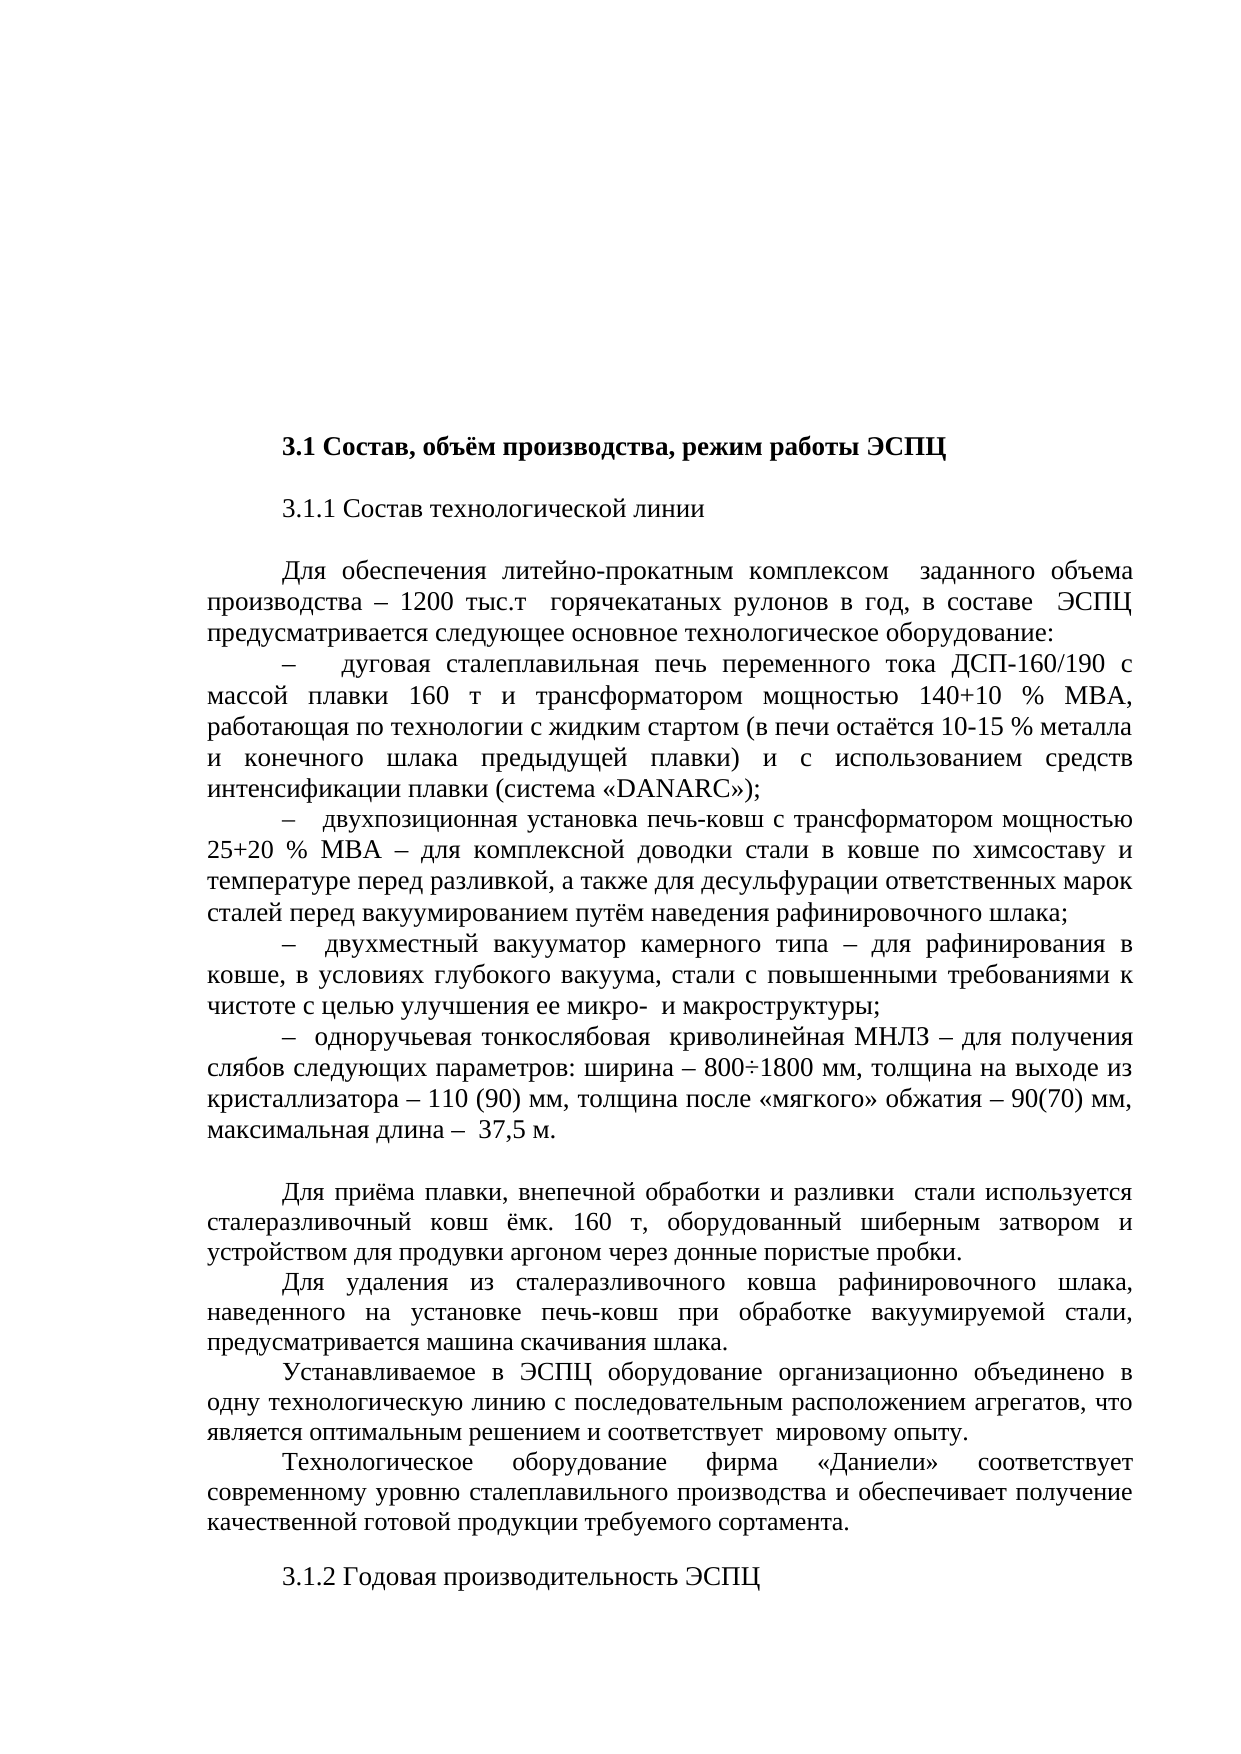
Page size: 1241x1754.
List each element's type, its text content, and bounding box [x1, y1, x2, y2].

text – дуговая сталеплавильная печь переменного тока ДСП-160/190 с массой плавки 160 т и трансформатором мощностью 140+10 % МВА, работающая по технологии с жидким стартом (в печи остаётся 10-15 % металла и конечного шлака предыдущей плавки) и с использованием средств интенсификации плавки (система «DANARC»); [207, 648, 1134, 803]
text Для обеспечения литейно-прокатным комплексом заданного объема производства – 1200 тыс.т горячекатаных рулонов в год, в составе ЭСПЦ предусматривается следующее основное технологическое оборудование: [207, 554, 1134, 648]
text 3.1.1 Состав технологической линии [207, 492, 1134, 523]
text 3.1.2 Годовая производительность ЭСПЦ [207, 1560, 1134, 1591]
text – одноручьевая тонкослябовая криволинейная МНЛЗ – для получения слябов следующих параметров: ширина – 800÷1800 мм, толщина на выходе из кристаллизатора – 110 (90) мм, толщина после «мягкого» обжатия – 90(70) мм, максимальная длина – . [207, 1020, 1134, 1145]
text Технологическое оборудование фирма «Даниели» соответствует современному уровню сталеплавильного производства и обеспечивает получение качественной готовой продукции требуемого сортамента. [207, 1446, 1134, 1536]
text 3.1 Состав, объём производства, режим работы ЭСПЦ [207, 429, 1134, 461]
text – двухместный вакууматор камерного типа – для рафинирования в ковше, в условиях глубокого вакуума, стали с повышенными требованиями к чистоте с целью улучшения ее микро- и макроструктуры; [207, 927, 1134, 1020]
text Для удаления из сталеразливочного ковша рафинировочного шлака, наведенного на установке печь-ковш при обработке вакуумируемой стали, предусматривается машина скачивания шлака. [207, 1266, 1134, 1356]
text Для приёма плавки, внепечной обработки и разливки стали используется сталеразливочный ковш ёмк. 160 т, оборудованный шиберным затвором и устройством для продувки аргоном через донные пористые пробки. [207, 1176, 1134, 1266]
text Устанавливаемое в ЭСПЦ оборудование организационно объединено в одну технологическую линию с последовательным расположением агрегатов, что является оптимальным решением и соответствует мировому опыту. [207, 1356, 1134, 1446]
text – двухпозиционная установка печь-ковш с трансформатором мощностью 25+20 % МВА – для комплексной доводки стали в ковше по химсоставу и температуре перед разливкой, а также для десульфурации ответственных марок сталей перед вакуумированием путём наведения рафинировочного шлака; [207, 803, 1134, 927]
